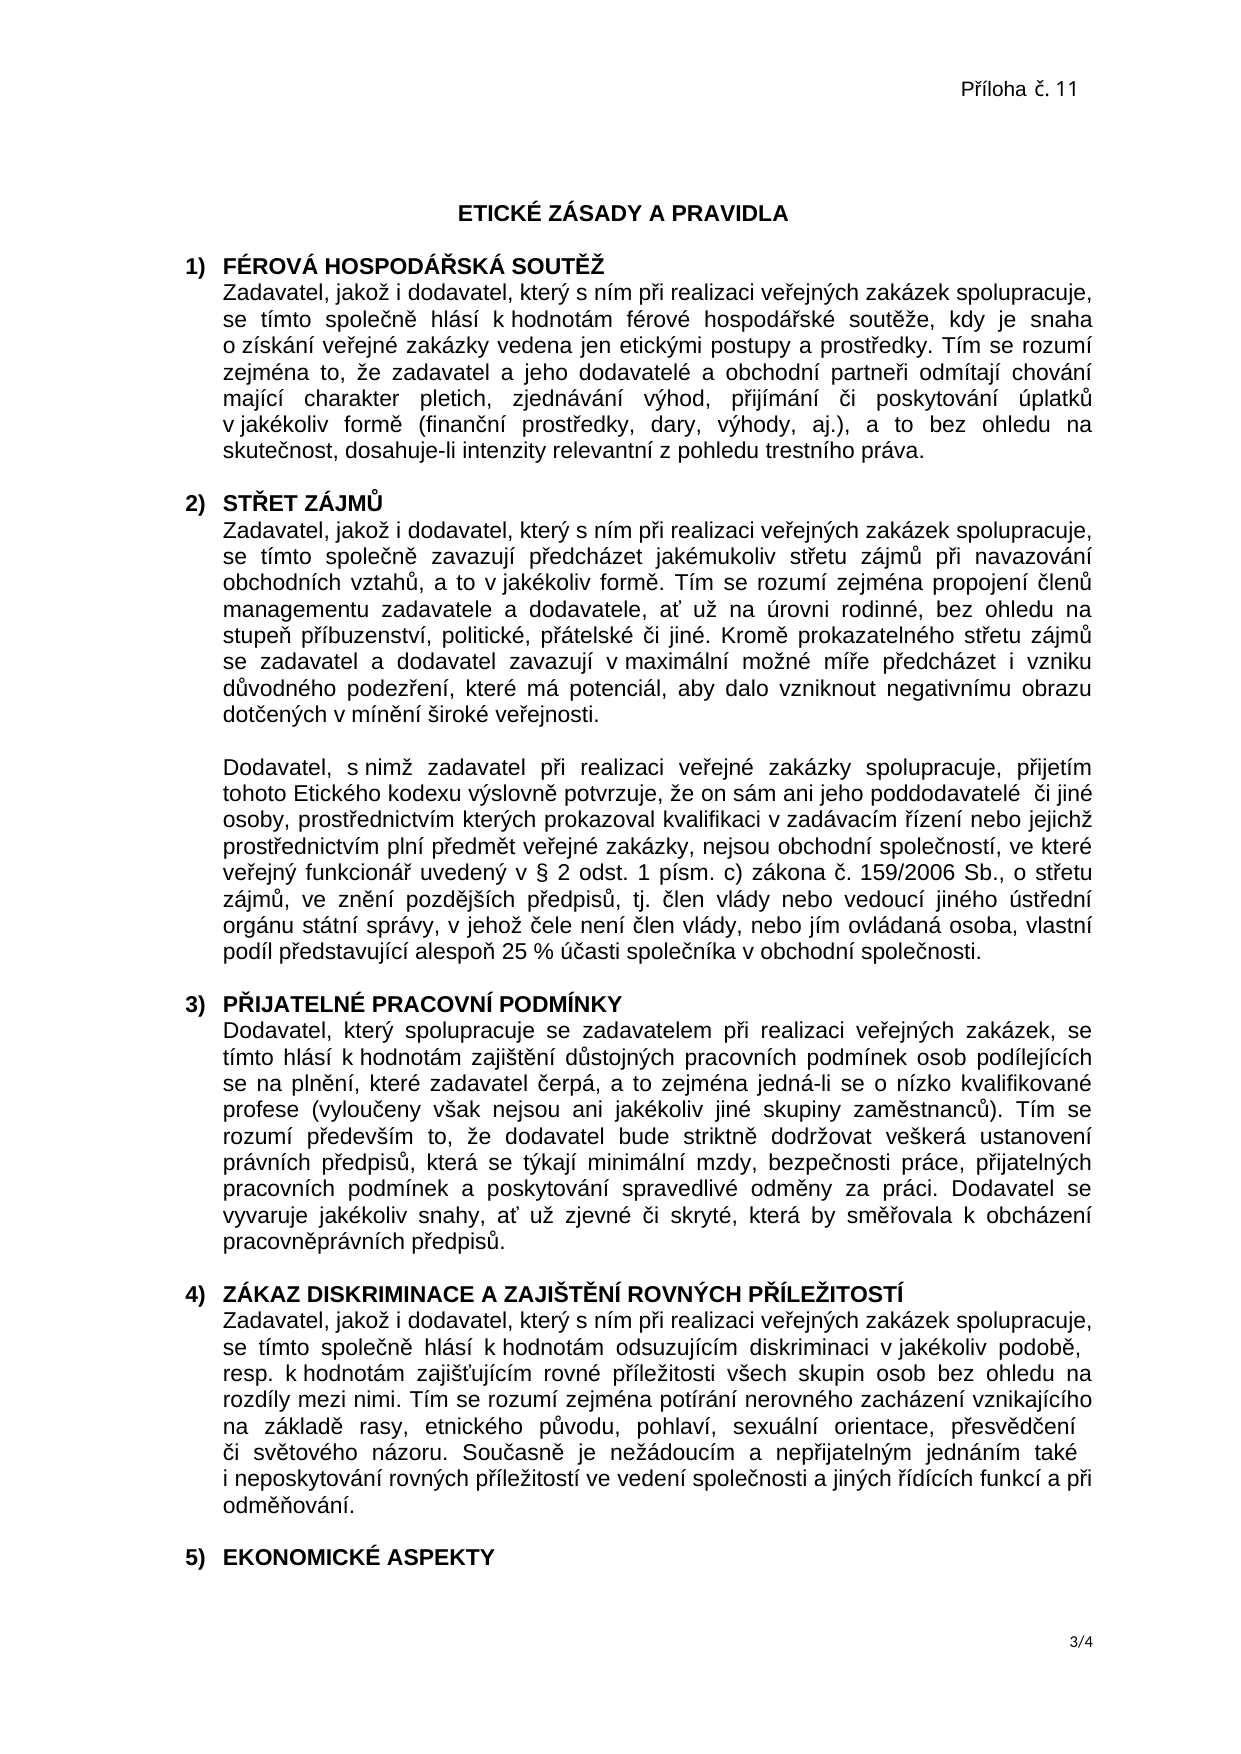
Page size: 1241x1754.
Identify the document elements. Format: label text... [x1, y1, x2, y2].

list Dodavatel, který spolupracuje se zadavatelem při realizaci veřejných zakázek, se tímto hlásí k hodnotám zajištění důstojných pracovních podmínek osob podílejících se na plnění, které zadavatel čerpá, a to zejména jedná-li se o nízko kvalifikované profese (vyloučeny však nejsou ani jakékoliv jiné skupiny zaměstnanců). Tím se rozumí především to, že dodavatel bude striktně dodržovat veškerá ustanovení právních předpisů, která se týkají minimální mzdy, bezpečnosti práce, přijatelných pracovních podmínek a poskytování spravedlivé odměny za práci. Dodavatel se vyvaruje jakékoliv snahy, ať už zjevné či skryté, která by směřovala k obcházení pracovněprávních předpisů. [223, 1017, 1093, 1254]
list Zadavatel, jakož i dodavatel, který s ním při realizaci veřejných zakázek spolupracuje, se tímto společně zavazují předcházet jakémukoliv střetu zájmů při navazování obchodních vztahů, a to v jakékoliv formě. Tím se rozumí zejména propojení členů managementu zadavatele a dodavatele, ať už na úrovni rodinné, bez ohledu na stupeň příbuzenství, politické, přátelské či jiné. Kromě prokazatelného střetu zájmů se zadavatel a dodavatel zavazují v maximální možné míře předcházet i vzniku důvodného podezření, které má potenciál, aby dalo vzniknout negativnímu obrazu dotčených v mínění široké veřejnosti. [223, 517, 1093, 727]
list PŘIJATELNÉ PRACOVNÍ PODMÍNKY [185, 991, 1093, 1017]
list EKONOMICKÉ ASPEKTY [185, 1544, 1093, 1571]
list FÉROVÁ HOSPODÁŘSKÁ SOUTĚŽ [185, 253, 1093, 279]
list Zadavatel, jakož i dodavatel, který s ním při realizaci veřejných zakázek spolupracuje, se tímto společně hlásí k hodnotám férové hospodářské soutěže, kdy je snaha o získání veřejné zakázky vedena jen etickými postupy a prostředky. Tím se rozumí zejména to, že zadavatel a jeho dodavatelé a obchodní partneři odmítají chování mající charakter pletich, zjednávání výhod, přijímání či poskytování úplatků v jakékoliv formě (finanční prostředky, dary, výhody, aj.), a to bez ohledu na skutečnost, dosahuje-li intenzity relevantní z pohledu trestního práva. [223, 279, 1093, 464]
list Dodavatel, s nimž zadavatel při realizaci veřejné zakázky spolupracuje, přijetím tohoto Etického kodexu výslovně potvrzuje, že on sám ani jeho poddodavatelé či jiné osoby, prostřednictvím kterých prokazoval kvalifikaci v zadávacím řízení nebo jejichž prostřednictvím plní předmět veřejné zakázky, nejsou obchodní společností, ve které veřejný funkcionář uvedený v § 2 odst. 1 písm. c) zákona č. 159/2006 Sb., o střetu zájmů, ve znění pozdějších předpisů, tj. člen vlády nebo vedoucí jiného ústřední orgánu státní správy, v jehož čele není člen vlády, nebo jím ovládaná osoba, vlastní podíl představující alespoň 25 % účasti společníka v obchodní společnosti. [223, 754, 1093, 964]
list STŘET ZÁJMŮ [185, 490, 1093, 517]
list ZÁKAZ DISKRIMINACE A ZAJIŠTĚNÍ ROVNÝCH PŘÍLEŽITOSTÍ [185, 1281, 1093, 1307]
text ETICKÉ ZÁSADY A PRAVIDLA [148, 200, 1093, 227]
list Zadavatel, jakož i dodavatel, který s ním při realizaci veřejných zakázek spolupracuje, se tímto společně hlásí k hodnotám odsuzujícím diskriminaci v jakékoliv podobě, resp. k hodnotám zajišťujícím rovné příležitosti všech skupin osob bez ohledu na rozdíly mezi nimi. Tím se rozumí zejména potírání nerovného zacházení vznikajícího na základě rasy, etnického původu, pohlaví, sexuální orientace, přesvědčení či světového názoru. Současně je nežádoucím a nepřijatelným jednáním také i neposkytování rovných příležitostí ve vedení společnosti a jiných řídících funkcí a při odměňování. [223, 1307, 1093, 1518]
